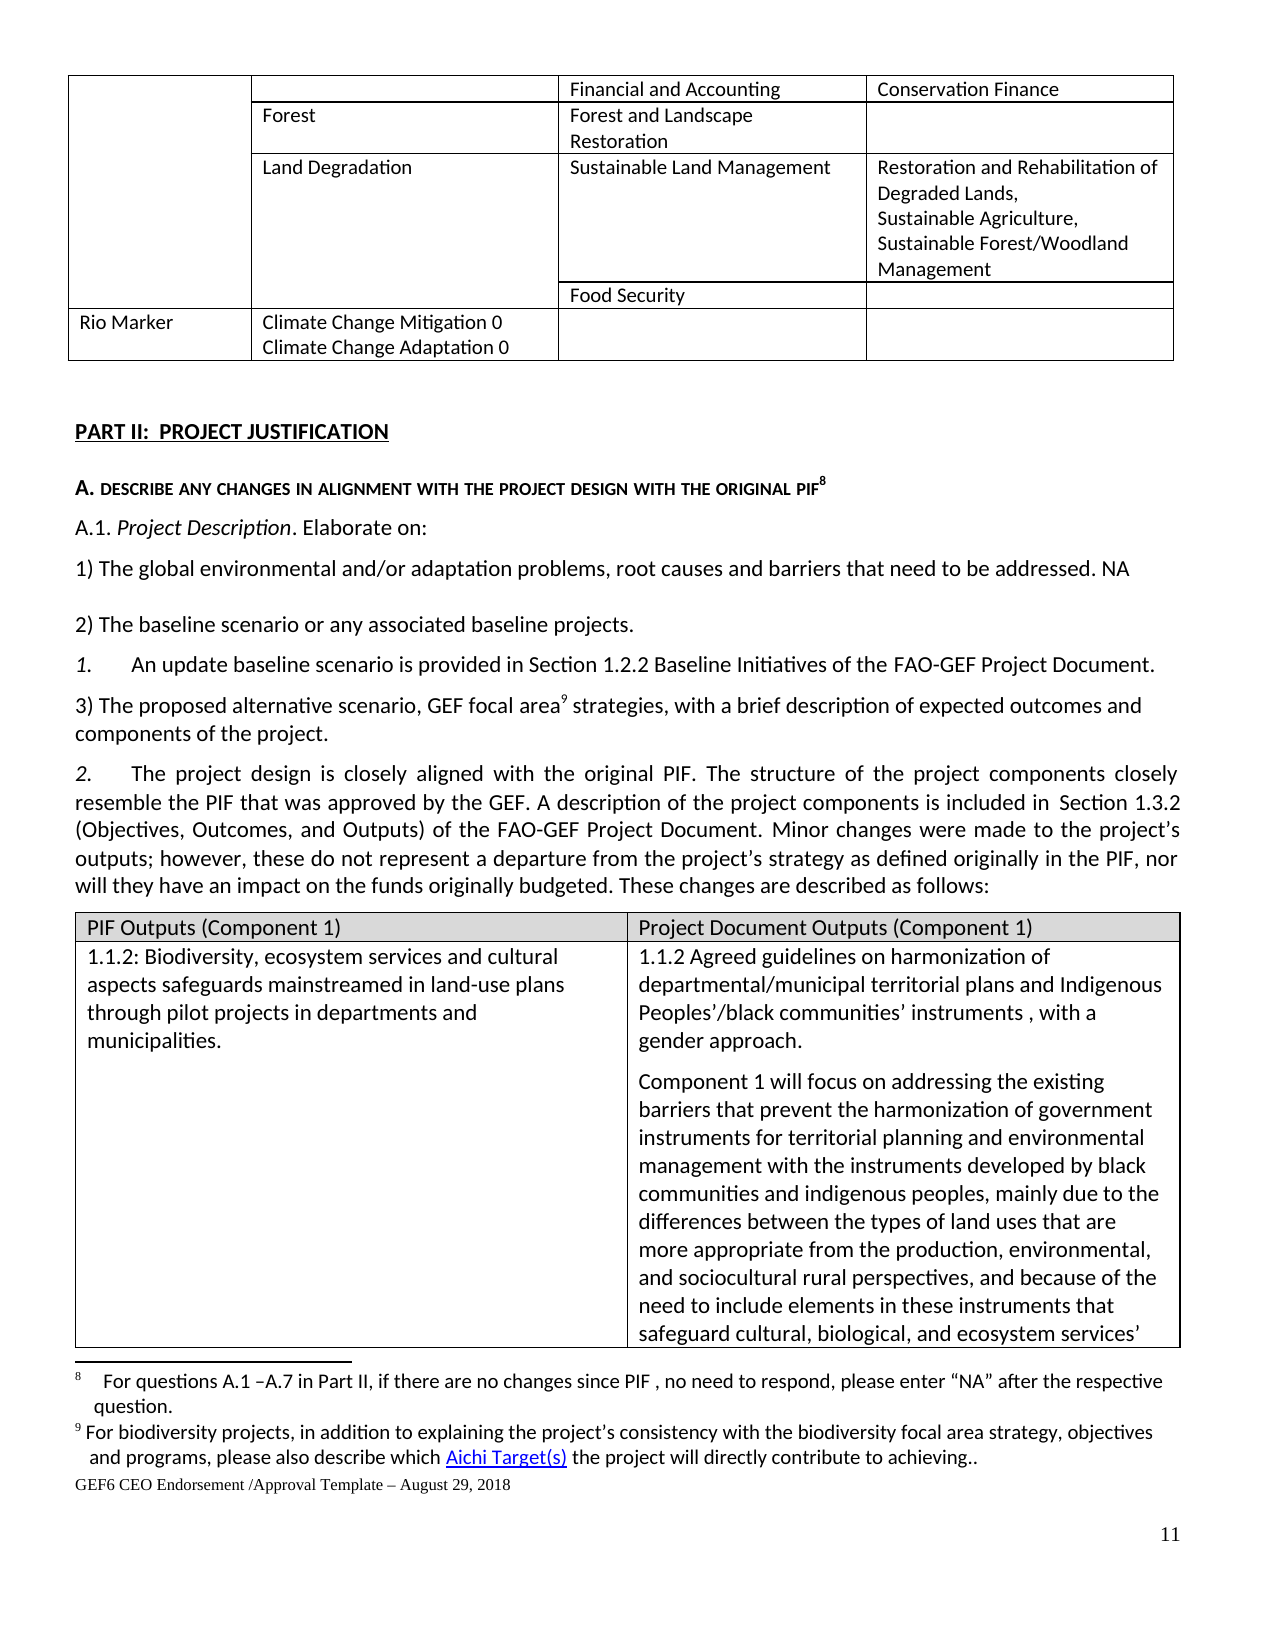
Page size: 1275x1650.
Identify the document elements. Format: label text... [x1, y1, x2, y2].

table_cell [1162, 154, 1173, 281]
list An update baseline scenario is provided in Section 1.2.2 Baseline Initiatives of the FAO-GEF Project Document. [75, 651, 1181, 678]
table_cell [76, 942, 627, 1347]
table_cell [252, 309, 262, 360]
table_cell Rio Marker [69, 309, 251, 360]
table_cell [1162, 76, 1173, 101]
table_cell [867, 283, 877, 308]
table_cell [628, 942, 1179, 1347]
table_cell [1162, 283, 1173, 308]
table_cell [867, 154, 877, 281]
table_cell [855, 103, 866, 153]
text A.1. Project Description. Elaborate on: [75, 513, 1181, 541]
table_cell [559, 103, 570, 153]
text part ii: project justification [75, 417, 1181, 445]
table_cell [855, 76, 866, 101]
table_cell [559, 309, 866, 360]
table_header PIF Outputs (Component 1) [76, 913, 627, 941]
table_cell Land Degradation [252, 154, 558, 308]
table_cell Forest [252, 103, 558, 153]
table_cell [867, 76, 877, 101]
table_cell [867, 309, 1173, 360]
text A. describe any changes in alignment with the project design with the original pif [75, 473, 1181, 501]
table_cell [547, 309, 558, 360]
table_cell [867, 103, 1173, 153]
list The project design is closely aligned with the original PIF. The structure of the project components closely resemble the PIF that was approved by the GEF. A description of the project components is included in Section 1.3.2 (Objectives, Outcomes, and Outputs) of the FAO-GEF Project Document. Minor changes were made to the project’s outputs; however, these do not represent a departure from the project’s strategy as defined originally in the PIF, nor will they have an impact on the funds originally budgeted. These changes are described as follows: [75, 759, 1181, 900]
table_cell Sustainable Land Management [559, 154, 866, 281]
text 1) The global environmental and/or adaptation problems, root causes and barriers that need to be addressed. NA [75, 554, 1181, 582]
table_header Project Document Outputs (Component 1) [628, 913, 1179, 941]
text 3) The proposed alternative scenario, GEF focal area strategies, with a brief description of expected outcomes and components of the project. [75, 691, 1181, 747]
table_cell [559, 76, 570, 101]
text 2) The baseline scenario or any associated baseline projects. [75, 610, 1181, 638]
